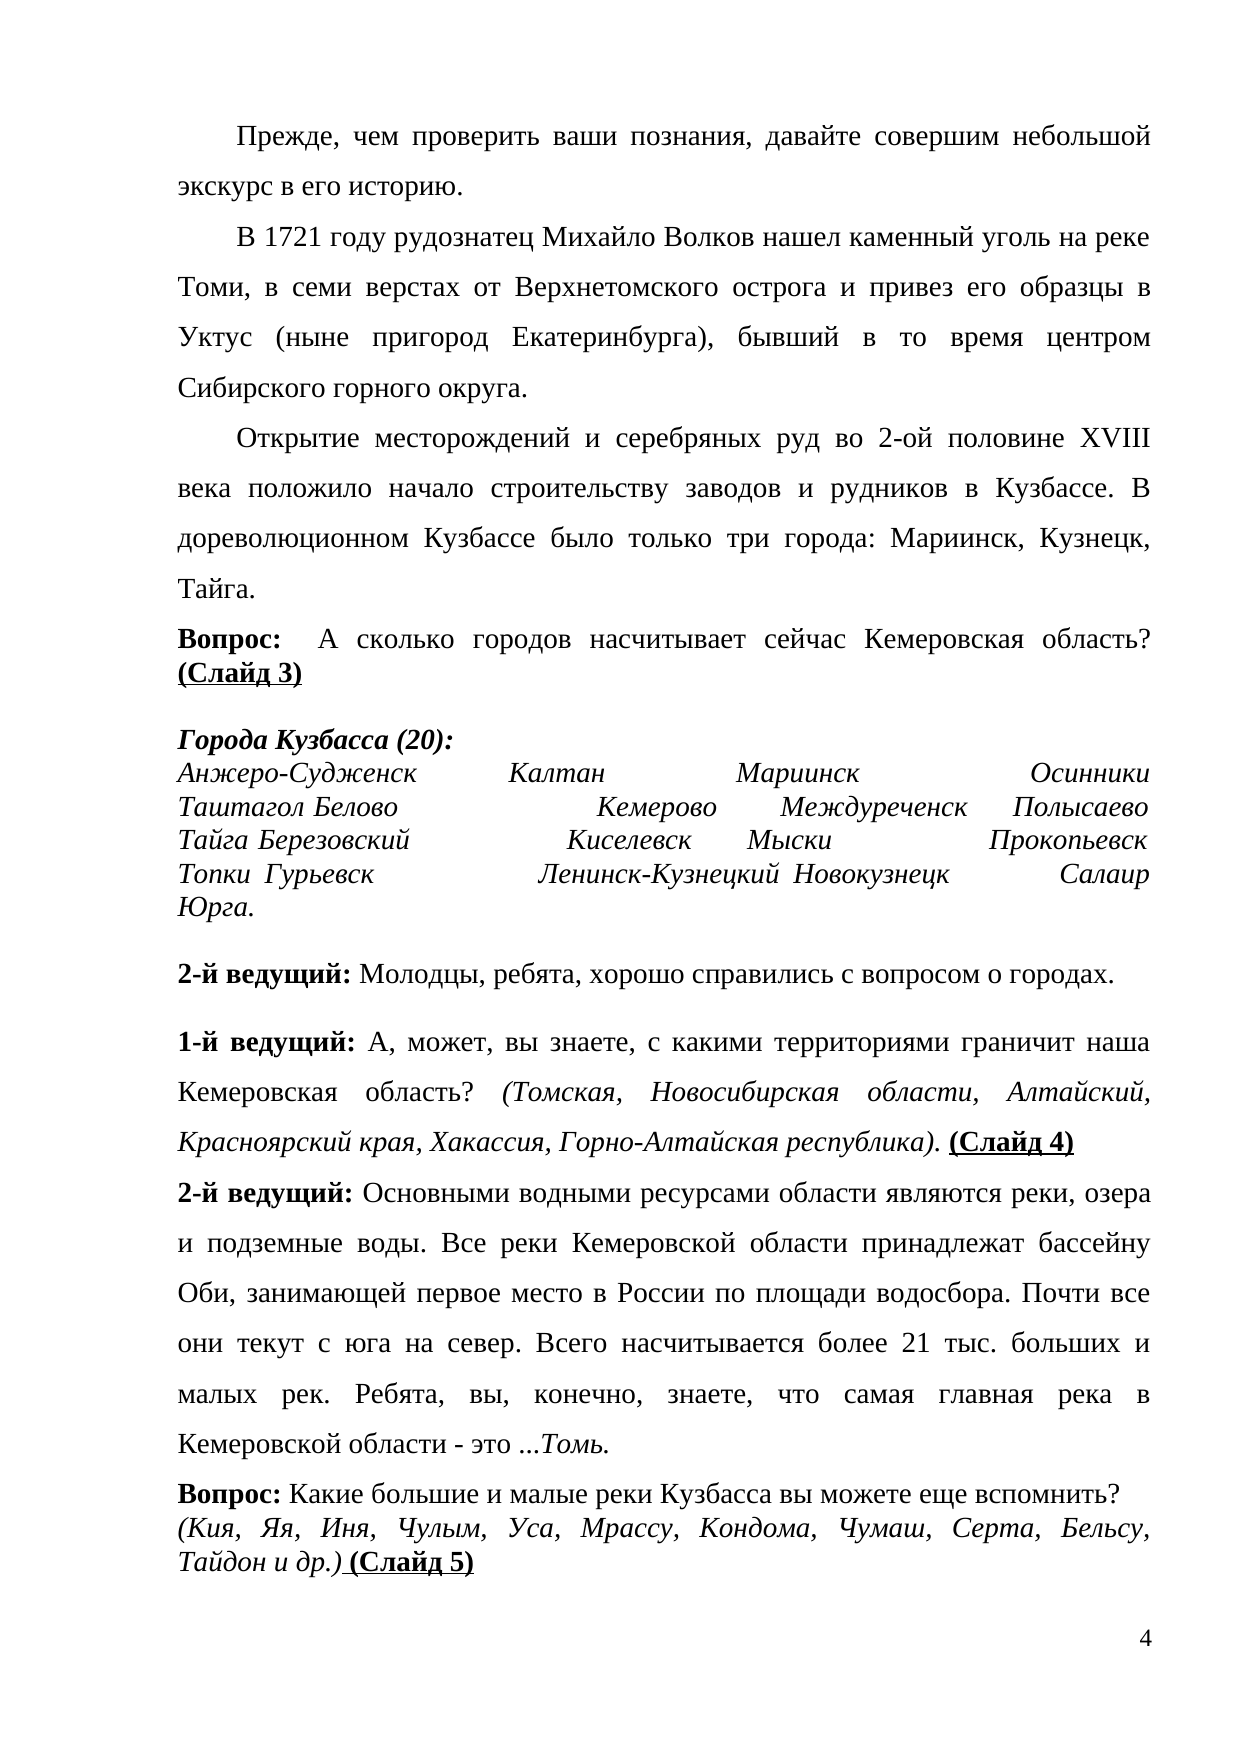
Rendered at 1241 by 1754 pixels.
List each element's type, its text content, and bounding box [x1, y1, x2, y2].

text В 1721 году рудознатец Михайло Волков нашел каменный уголь на реке Томи, в семи верстах от Верхнетомского острога и привез его образцы в Уктус (ныне пригород Екатеринбурга), бывший в то время центром Сибирского горного округа. [177, 219, 1152, 403]
text 2-й ведущий: Молодцы, ребята, хорошо справились с вопросом о городах. [177, 957, 1152, 990]
text (Кия, Яя, Иня, Чулым, Уса, Мрассу, Кондома, Чумаш, Серта, Бельсу, Тайдон и др.) (Слайд 5) [177, 1510, 1152, 1577]
text Анжеро-Судженск Калтан Мариинск Осинники Таштагол Белово Кемерово Междуреченск Полысаево Тайга Березовский Киселевск Мыски Прокопьевск Топки Гурьевск Ленинск-Кузнецкий Новокузнецк Салаир Юрга. [177, 755, 1152, 923]
text Вопрос: Какие большие и малые реки Кузбасса вы можете еще вспомнить? [177, 1477, 1152, 1510]
text Открытие месторождений и серебряных руд во 2-ой половине XVIII века положило начало строительству заводов и рудников в Кузбассе. В дореволюционном Кузбассе было только три города: Мариинск, Кузнецк, Тайга. [177, 420, 1152, 604]
text Вопрос: А сколько городов насчитывает сейчас Кемеровская область? (Слайд 3) [177, 621, 1152, 688]
text Города Кузбасса (20): [177, 722, 1152, 755]
text Прежде, чем проверить ваши познания, давайте совершим небольшой экскурс в его историю. [177, 118, 1152, 202]
text 1-й ведущий: А, может, вы знаете, с какими территориями граничит наша Кемеровская область? (Томская, Новосибирская области, Алтайский, Красноярский края, Хакассия, Горно-Алтайская республика). (Слайд 4) [177, 1024, 1152, 1158]
text 2-й ведущий: Основными водными ресурсами области являются реки, озера и подземные воды. Все реки Кемеровской области принадлежат бассейну Оби, занимающей первое место в России по площади водосбора. Почти все они текут с юга на север. Всего насчитывается более 21 тыс. больших и малых рек. Ребята, вы, конечно, знаете, что самая главная река в Кемеровской области - это ...Томь. [177, 1175, 1152, 1460]
